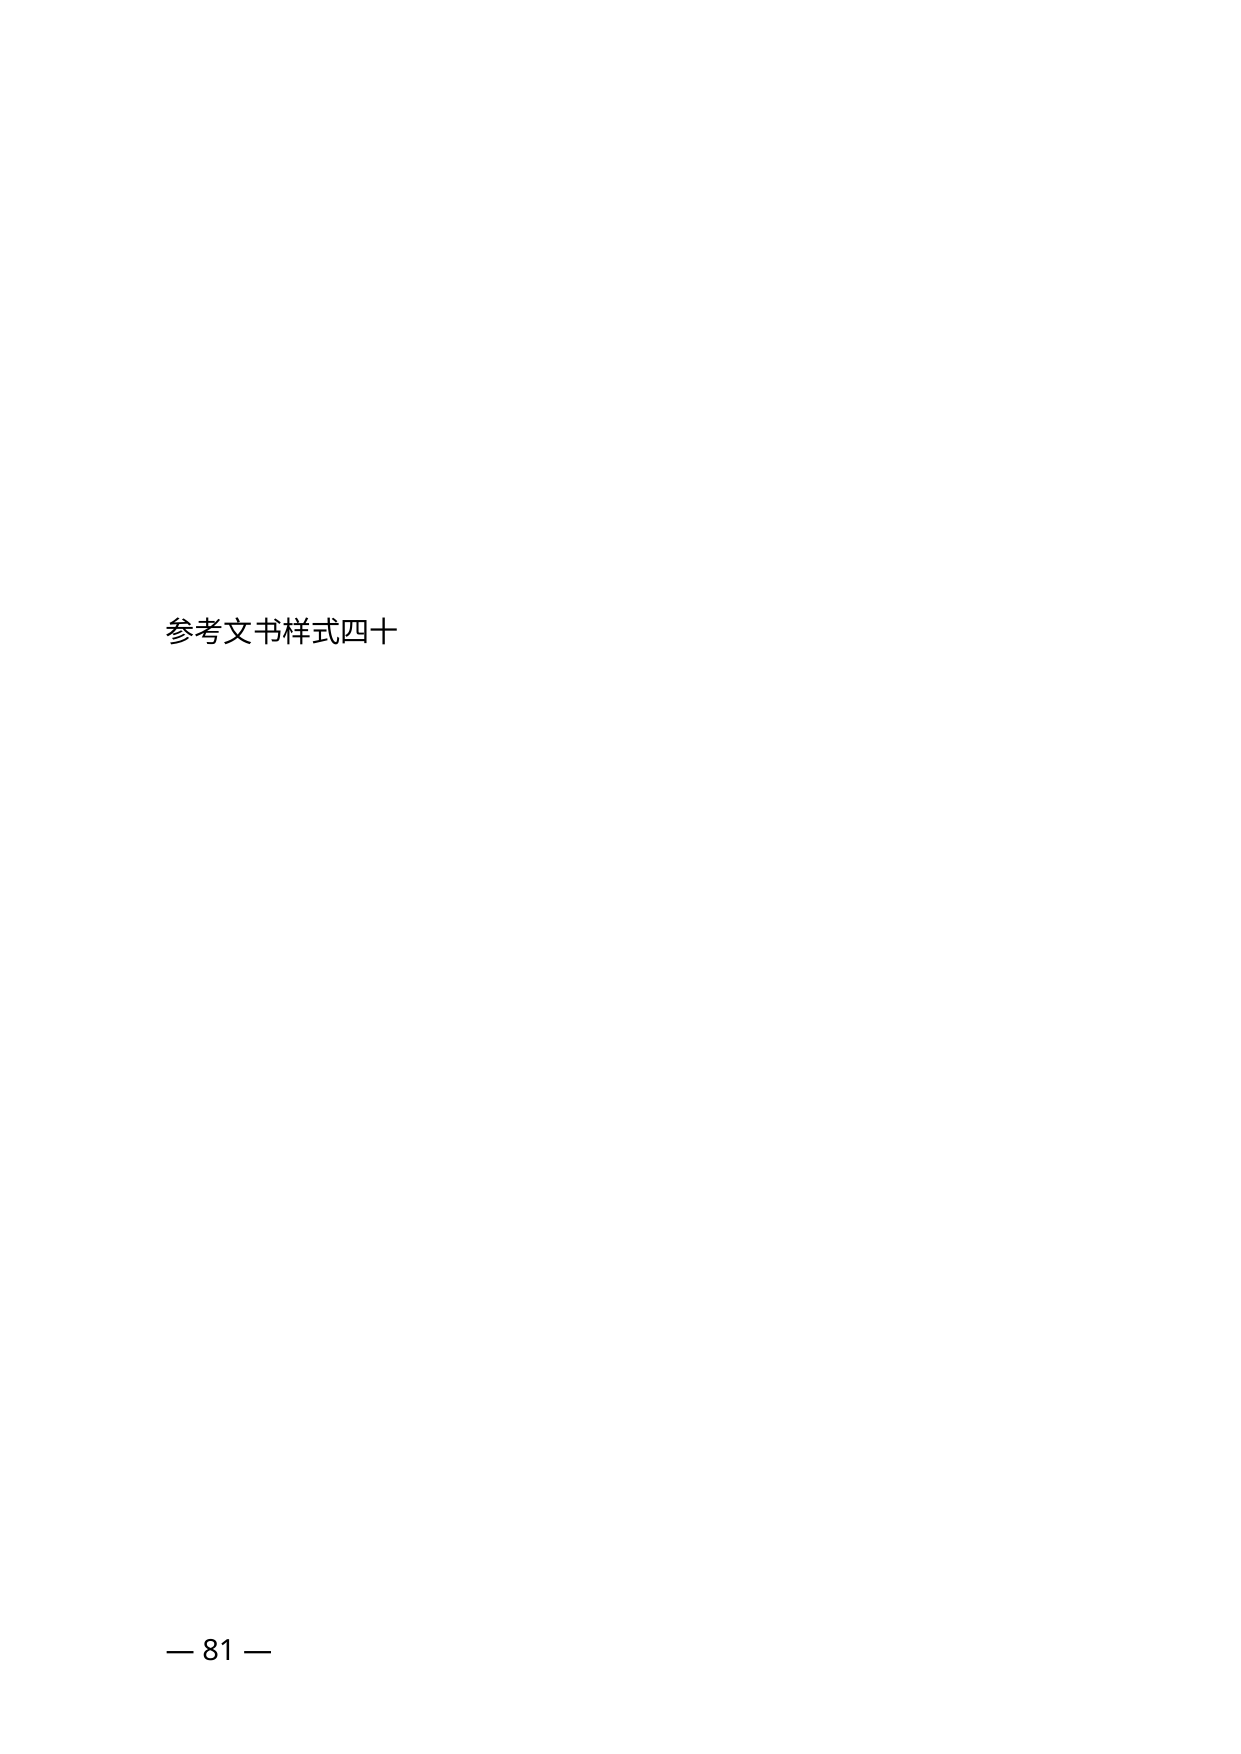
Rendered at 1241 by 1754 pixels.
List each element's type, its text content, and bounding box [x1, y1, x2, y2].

text 参考文书样式四十 [165, 598, 1087, 663]
